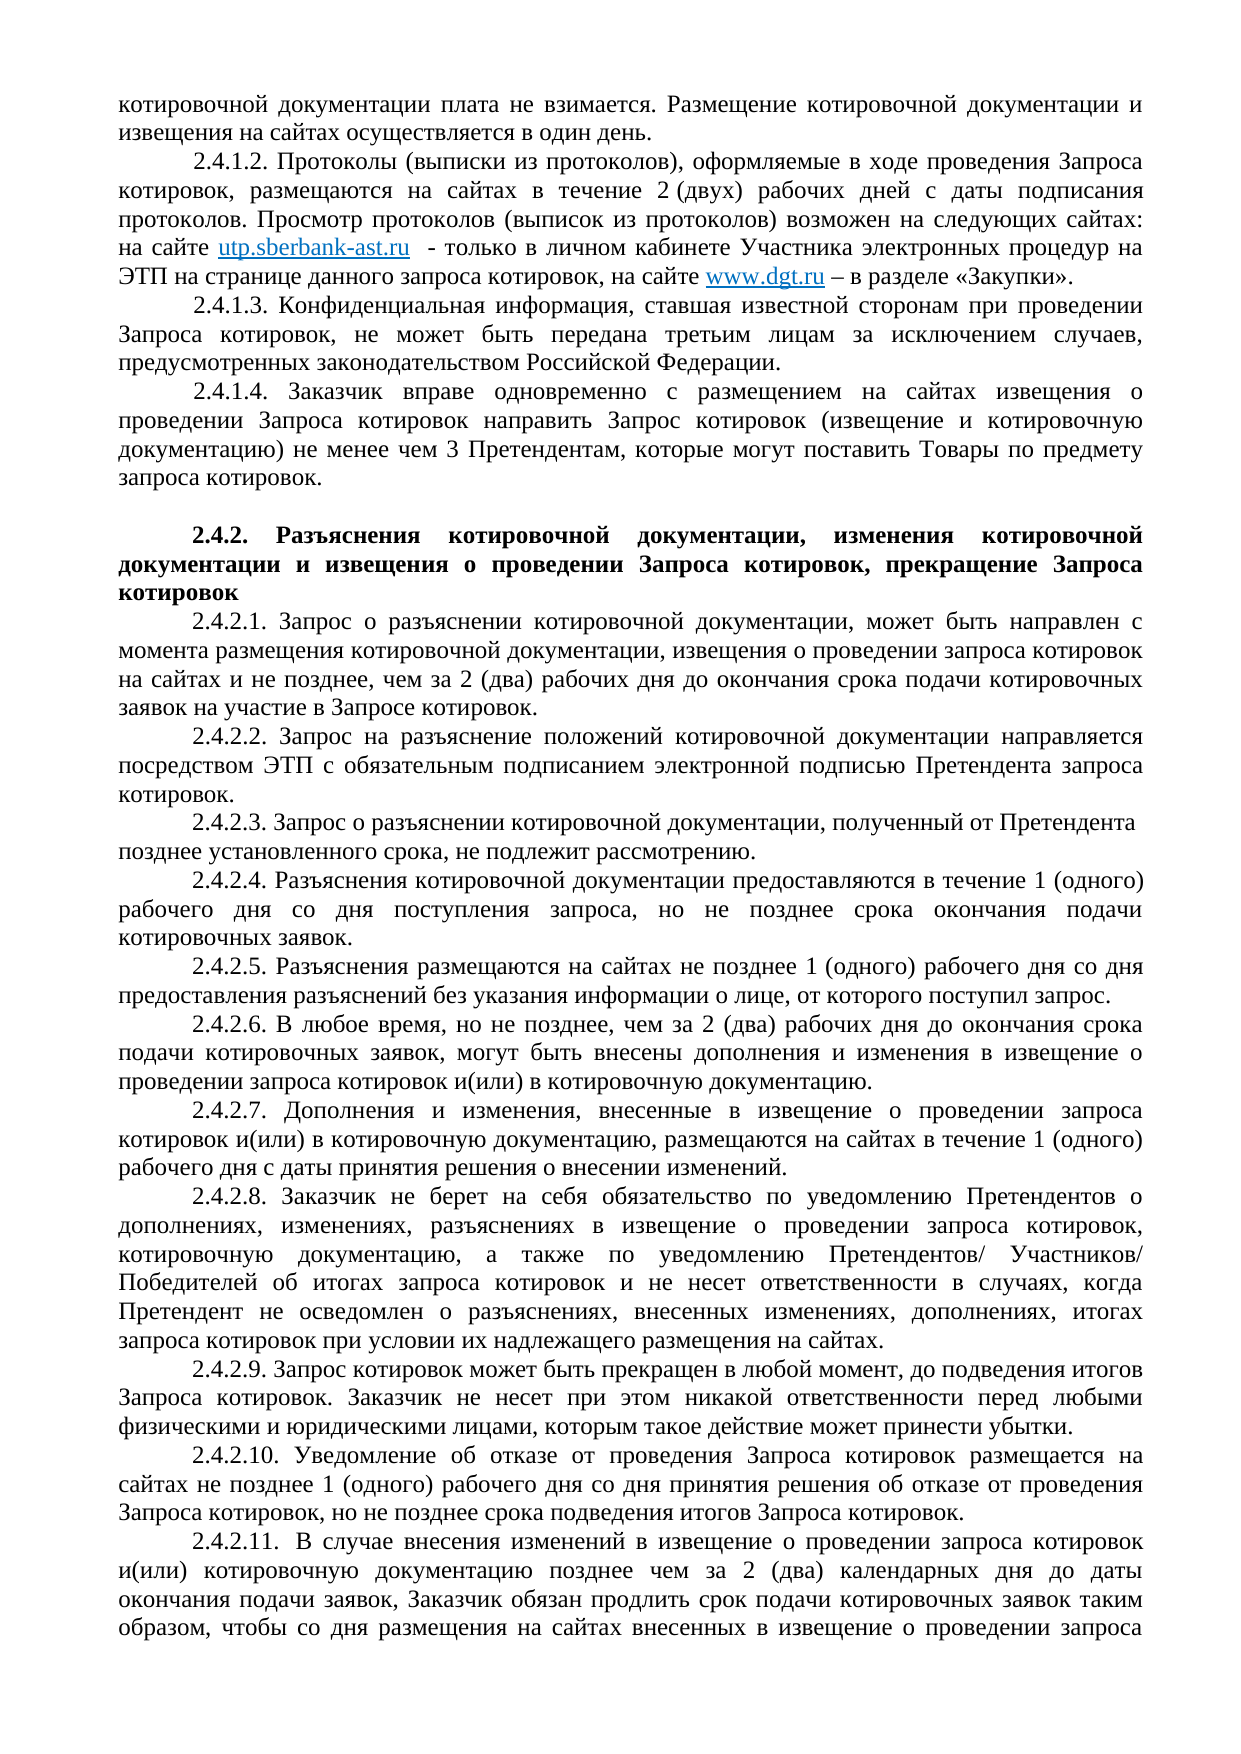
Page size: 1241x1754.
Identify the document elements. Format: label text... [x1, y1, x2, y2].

text 2.4.2.6. В любое время, но не позднее, чем за 2 (два) рабочих дня до окончания срока подачи котировочных заявок, могут быть внесены дополнения и изменения в извещение о проведении запроса котировок и(или) в котировочную документацию. [118, 1009, 1144, 1095]
text 2.4.2.4. Разъяснения котировочной документации предоставляются в течение 1 (одного) рабочего дня со дня поступления запроса, но не позднее срока окончания подачи котировочных заявок. [118, 865, 1144, 951]
text 2.4.2.3. Запрос о разъяснении котировочной документации, полученный от Претендента позднее установленного срока, не подлежит рассмотрению. [118, 807, 1144, 865]
text 2.4.2.8. Заказчик не берет на себя обязательство по уведомлению Претендентов о дополнениях, изменениях, разъяснениях в извещение о проведении запроса котировок, котировочную документацию, а также по уведомлению Претендентов/ Участников/ Победителей об итогах запроса котировок и не несет ответственности в случаях, когда Претендент не осведомлен о разъяснениях, внесенных изменениях, дополнениях, итогах запроса котировок при условии их надлежащего размещения на сайтах. [118, 1181, 1144, 1354]
text 2.4.2.2. Запрос на разъяснение положений котировочной документации направляется посредством ЭТП с обязательным подписанием электронной подписью Претендента запроса котировок. [118, 721, 1144, 807]
text 2.4.2.9. Запрос котировок может быть прекращен в любой момент, до подведения итогов Запроса котировок. Заказчик не несет при этом никакой ответственности перед любыми физическими и юридическими лицами, которым такое действие может принести убытки. [118, 1354, 1144, 1440]
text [118, 89, 1144, 146]
text 2.4.1.2. Протоколы (выписки из протоколов), оформляемые в ходе проведения Запроса котировок, размещаются на сайтах в течение 2 (двух) рабочих дней с даты подписания протоколов. Просмотр протоколов (выписок из протоколов) возможен на следующих сайтах: на сайте utp.sberbank-ast.ru - только в личном кабинете Участника электронных процедур на ЭТП на странице данного запроса котировок, на сайте www.dgt.ru – в разделе «Закупки». [118, 146, 1144, 290]
text 2.4.2.7. Дополнения и изменения, внесенные в извещение о проведении запроса котировок и(или) в котировочную документацию, размещаются на сайтах в течение 1 (одного) рабочего дня с даты принятия решения о внесении изменений. [118, 1095, 1144, 1181]
subtitle 2.4.2. Разъяснения котировочной документации, изменения котировочной документации и извещения о проведении Запроса котировок, прекращение Запроса котировок [118, 520, 1144, 606]
text 2.4.2.5. Разъяснения размещаются на сайтах не позднее 1 (одного) рабочего дня со дня предоставления разъяснений без указания информации о лице, от которого поступил запрос. [118, 951, 1144, 1009]
text 2.4.2.10. Уведомление об отказе от проведения Запроса котировок размещается на сайтах не позднее 1 (одного) рабочего дня со дня принятия решения об отказе от проведения Запроса котировок, но не позднее срока подведения итогов Запроса котировок. [118, 1440, 1144, 1526]
text 2.4.2.1. Запрос о разъяснении котировочной документации, может быть направлен с момента размещения котировочной документации, извещения о проведении запроса котировок на сайтах и не позднее, чем за 2 (два) рабочих дня до окончания срока подачи котировочных заявок на участие в Запросе котировок. [118, 606, 1144, 721]
text 2.4.1.3. Конфиденциальная информация, ставшая известной сторонам при проведении Запроса котировок, не может быть передана третьим лицам за исключением случаев, предусмотренных законодательством Российской Федерации. [118, 290, 1144, 376]
text 2.4.1.4. Заказчик вправе одновременно с размещением на сайтах извещения о проведении Запроса котировок направить Запрос котировок (извещение и котировочную документацию) не менее чем 3 Претендентам, которые могут поставить Товары по предмету запроса котировок. [118, 376, 1144, 491]
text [118, 1526, 1144, 1641]
